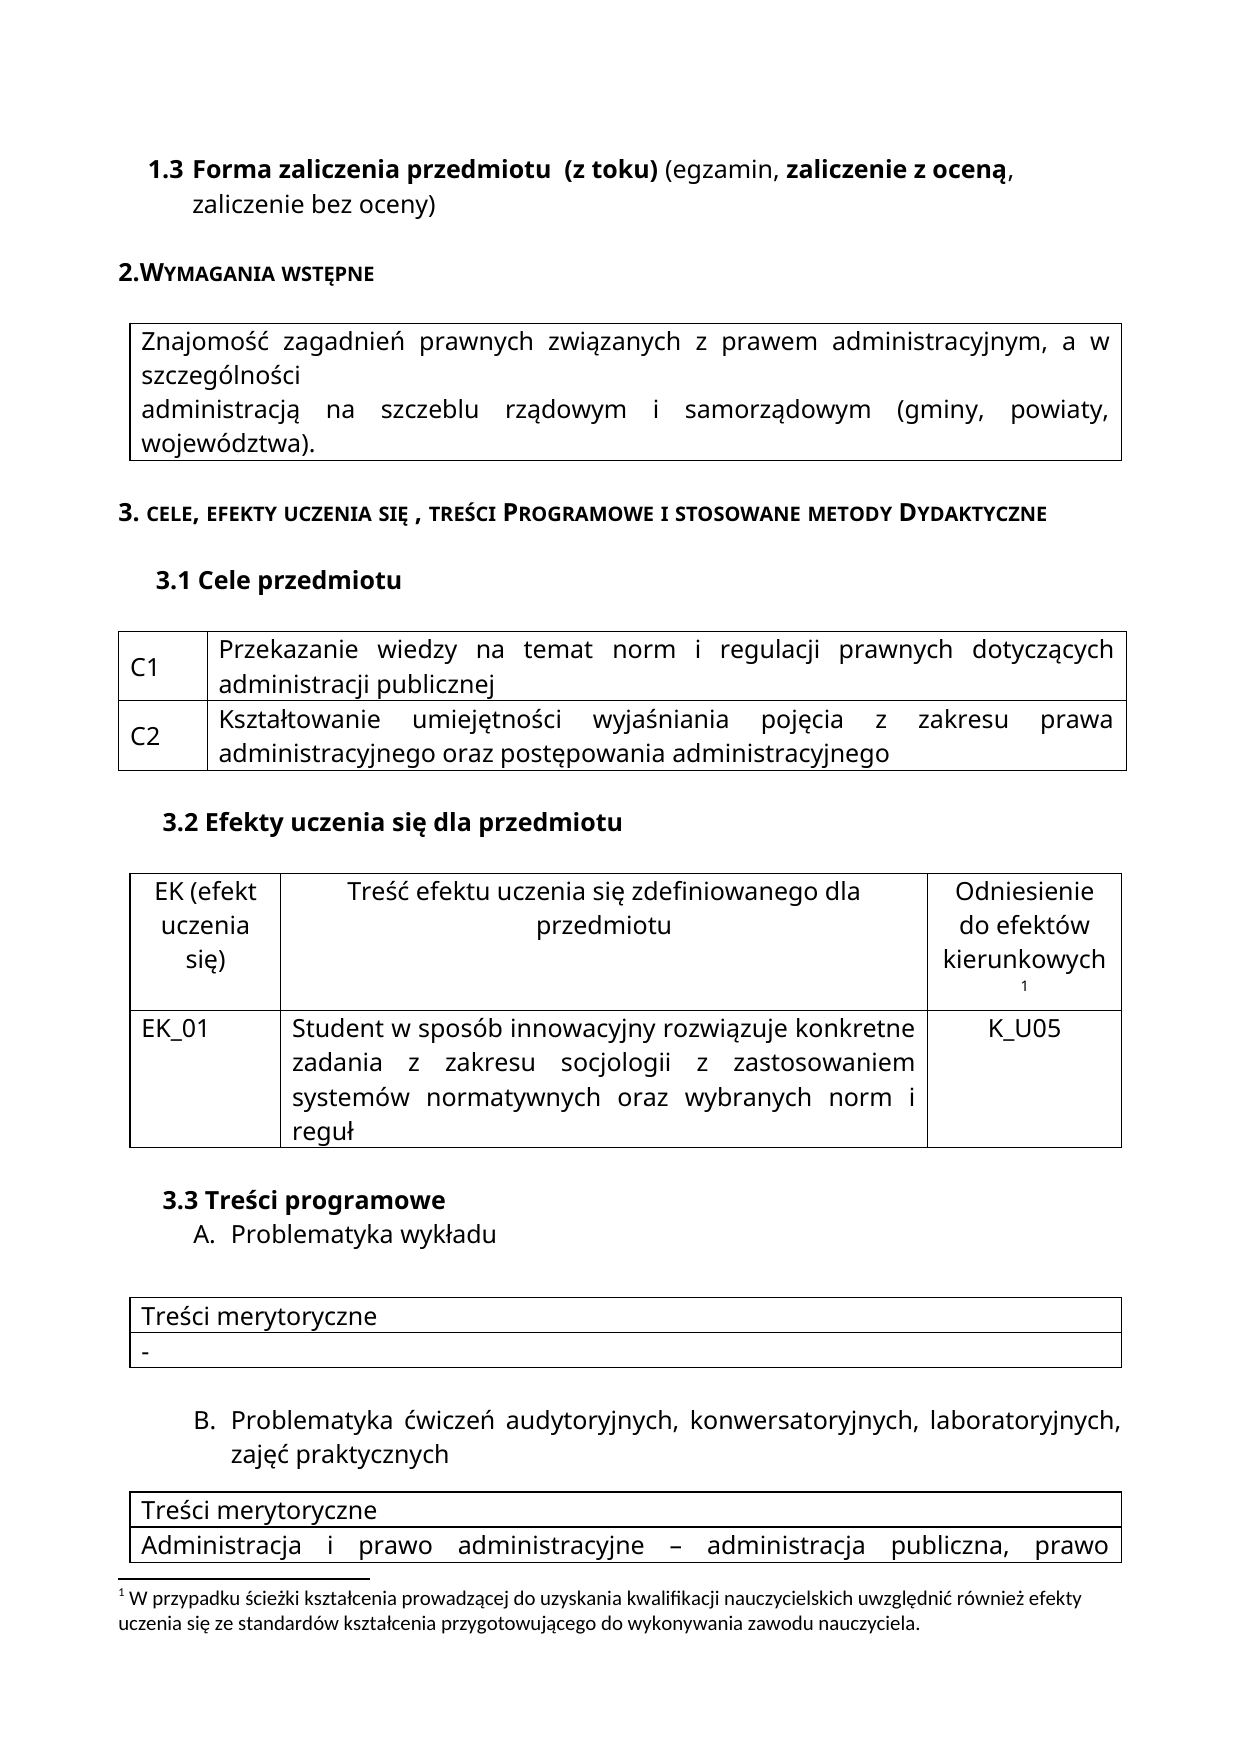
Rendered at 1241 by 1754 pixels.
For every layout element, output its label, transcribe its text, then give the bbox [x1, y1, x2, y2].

table_header Znajomość zagadnień prawnych związanych z prawem administracyjnym, a w szczególności administracją na szczeblu rządowym i samorządowym (gminy, powiaty, województwa). [131, 324, 1121, 460]
table_header Treść efektu uczenia się zdefiniowanego dla przedmiotu [281, 874, 927, 1010]
text 3. cele, efekty uczenia się , treści Programowe i stosowane metody Dydaktyczne [118, 495, 1122, 529]
text 3.2 Efekty uczenia się dla przedmiotu [162, 804, 1122, 839]
table_header Treści merytoryczne [131, 1493, 1121, 1526]
text 3.1 Cele przedmiotu [156, 563, 1122, 597]
text 1.3 Forma zaliczenia przedmiotu (z toku) (egzamin, zaliczenie z oceną, zaliczenie bez oceny) [148, 152, 1122, 220]
table_cell EK_01 [131, 1011, 280, 1147]
table_header Przekazanie wiedzy na temat norm i regulacji prawnych dotyczących administracji publicznej [208, 632, 1126, 700]
table_cell K_U05 [928, 1011, 1121, 1147]
list 3.3 Treści programowe [162, 1182, 1122, 1216]
table_header Odniesienie do efektów kierunkowych [928, 874, 1121, 1010]
list Problematyka wykładu [193, 1216, 1122, 1251]
table_header Treści merytoryczne [131, 1298, 1121, 1332]
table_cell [131, 1528, 1121, 1562]
table_cell C2 [119, 701, 207, 769]
table_header EK (efekt uczenia się) [131, 874, 280, 1010]
table_cell - [131, 1333, 1121, 1367]
list Problematyka ćwiczeń audytoryjnych, konwersatoryjnych, laboratoryjnych, zajęć praktycznych [193, 1402, 1122, 1471]
text 2.Wymagania wstępne [118, 254, 1122, 288]
table_cell Kształtowanie umiejętności wyjaśniania pojęcia z zakresu prawa administracyjnego oraz postępowania administracyjnego [208, 701, 1126, 769]
table_cell Student w sposób innowacyjny rozwiązuje konkretne zadania z zakresu socjologii z zastosowaniem systemów normatywnych oraz wybranych norm i reguł [281, 1011, 927, 1147]
table_header C1 [119, 632, 207, 700]
